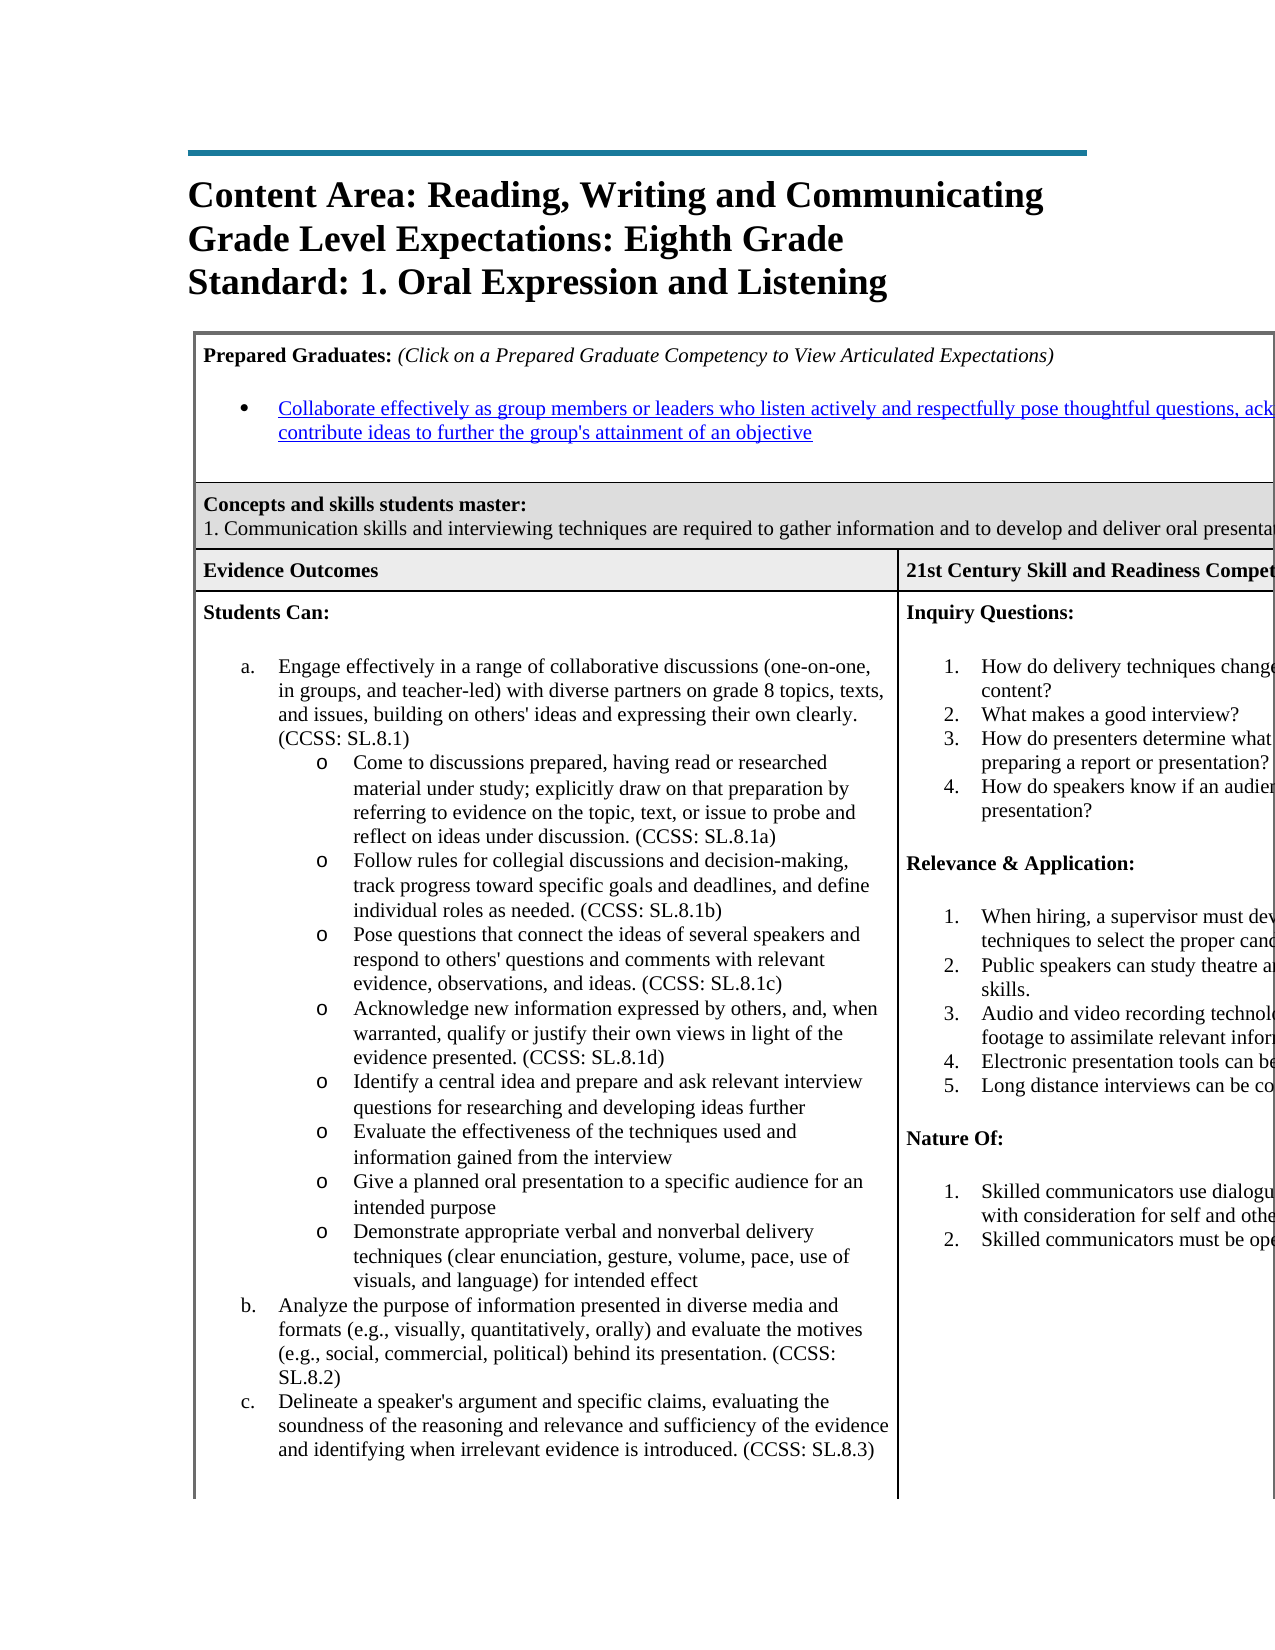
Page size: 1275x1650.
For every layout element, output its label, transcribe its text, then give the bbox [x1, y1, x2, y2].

table_cell Concepts and skills students master: 1. Communication skills and interviewing techniques are required to gather information and to develop and deliver oral presentations [196, 483, 1273, 548]
table_cell Inquiry Questions: How do delivery techniques change in relation to audience purpose or content? What makes a good interview? How do presenters determine what information is relevant when preparing a report or presentation? How do speakers know if an audience is actively engaged in a presentation? Relevance & Application: When hiring, a supervisor must develop and use effective interview techniques to select the proper candidate. Public speakers can study theatre arts to improve their presentation skills. Audio and video recording technologies assist in studying interview footage to assimilate relevant information. Electronic presentation tools can be used to enhance oral presentations. Long distance interviews can be conducted electronically. Nature Of: Skilled communicators use dialogue to understand and to be understood, with consideration for self and others. Skilled communicators must be open to the ideas of others. [899, 592, 1273, 1498]
table_cell Students Can: Engage effectively in a range of collaborative discussions (one-on-one, in groups, and teacher-led) with diverse partners on grade 8 topics, texts, and issues, building on others' ideas and expressing their own clearly. (CCSS: SL.8.1) Come to discussions prepared, having read or researched material under study; explicitly draw on that preparation by referring to evidence on the topic, text, or issue to probe and reflect on ideas under discussion. (CCSS: SL.8.1a) Follow rules for collegial discussions and decision-making, track progress toward specific goals and deadlines, and define individual roles as needed. (CCSS: SL.8.1b) Pose questions that connect the ideas of several speakers and respond to others' questions and comments with relevant evidence, observations, and ideas. (CCSS: SL.8.1c) Acknowledge new information expressed by others, and, when warranted, qualify or justify their own views in light of the evidence presented. (CCSS: SL.8.1d) Identify a central idea and prepare and ask relevant interview questions for researching and developing ideas further Evaluate the effectiveness of the techniques used and information gained from the interview Give a planned oral presentation to a specific audience for an intended purpose Demonstrate appropriate verbal and nonverbal delivery techniques (clear enunciation, gesture, volume, pace, use of visuals, and language) for intended effect Analyze the purpose of information presented in diverse media and formats (e.g., visually, quantitatively, orally) and evaluate the motives (e.g., social, commercial, political) behind its presentation. (CCSS: SL.8.2) Delineate a speaker's argument and specific claims, evaluating the soundness of the reasoning and relevance and sufficiency of the evidence and identifying when irrelevant evidence is introduced. (CCSS: SL.8.3) [196, 592, 897, 1498]
text Content Area: Reading, Writing and Communicating Grade Level Expectations: Eighth Grade Standard: 1. Oral Expression and Listening [187, 151, 1087, 302]
table_header Prepared Graduates: (Click on a Prepared Graduate Competency to View Articulated Expectations) Collaborate effectively as group members or leaders who listen actively and respectfully pose thoughtful questions, acknowledge the ideas of others, and contribute ideas to further the group's attainment of an objective [196, 335, 1273, 482]
table_cell 21st Century Skill and Readiness Competencies [899, 550, 1273, 590]
table_cell Evidence Outcomes [196, 550, 897, 590]
